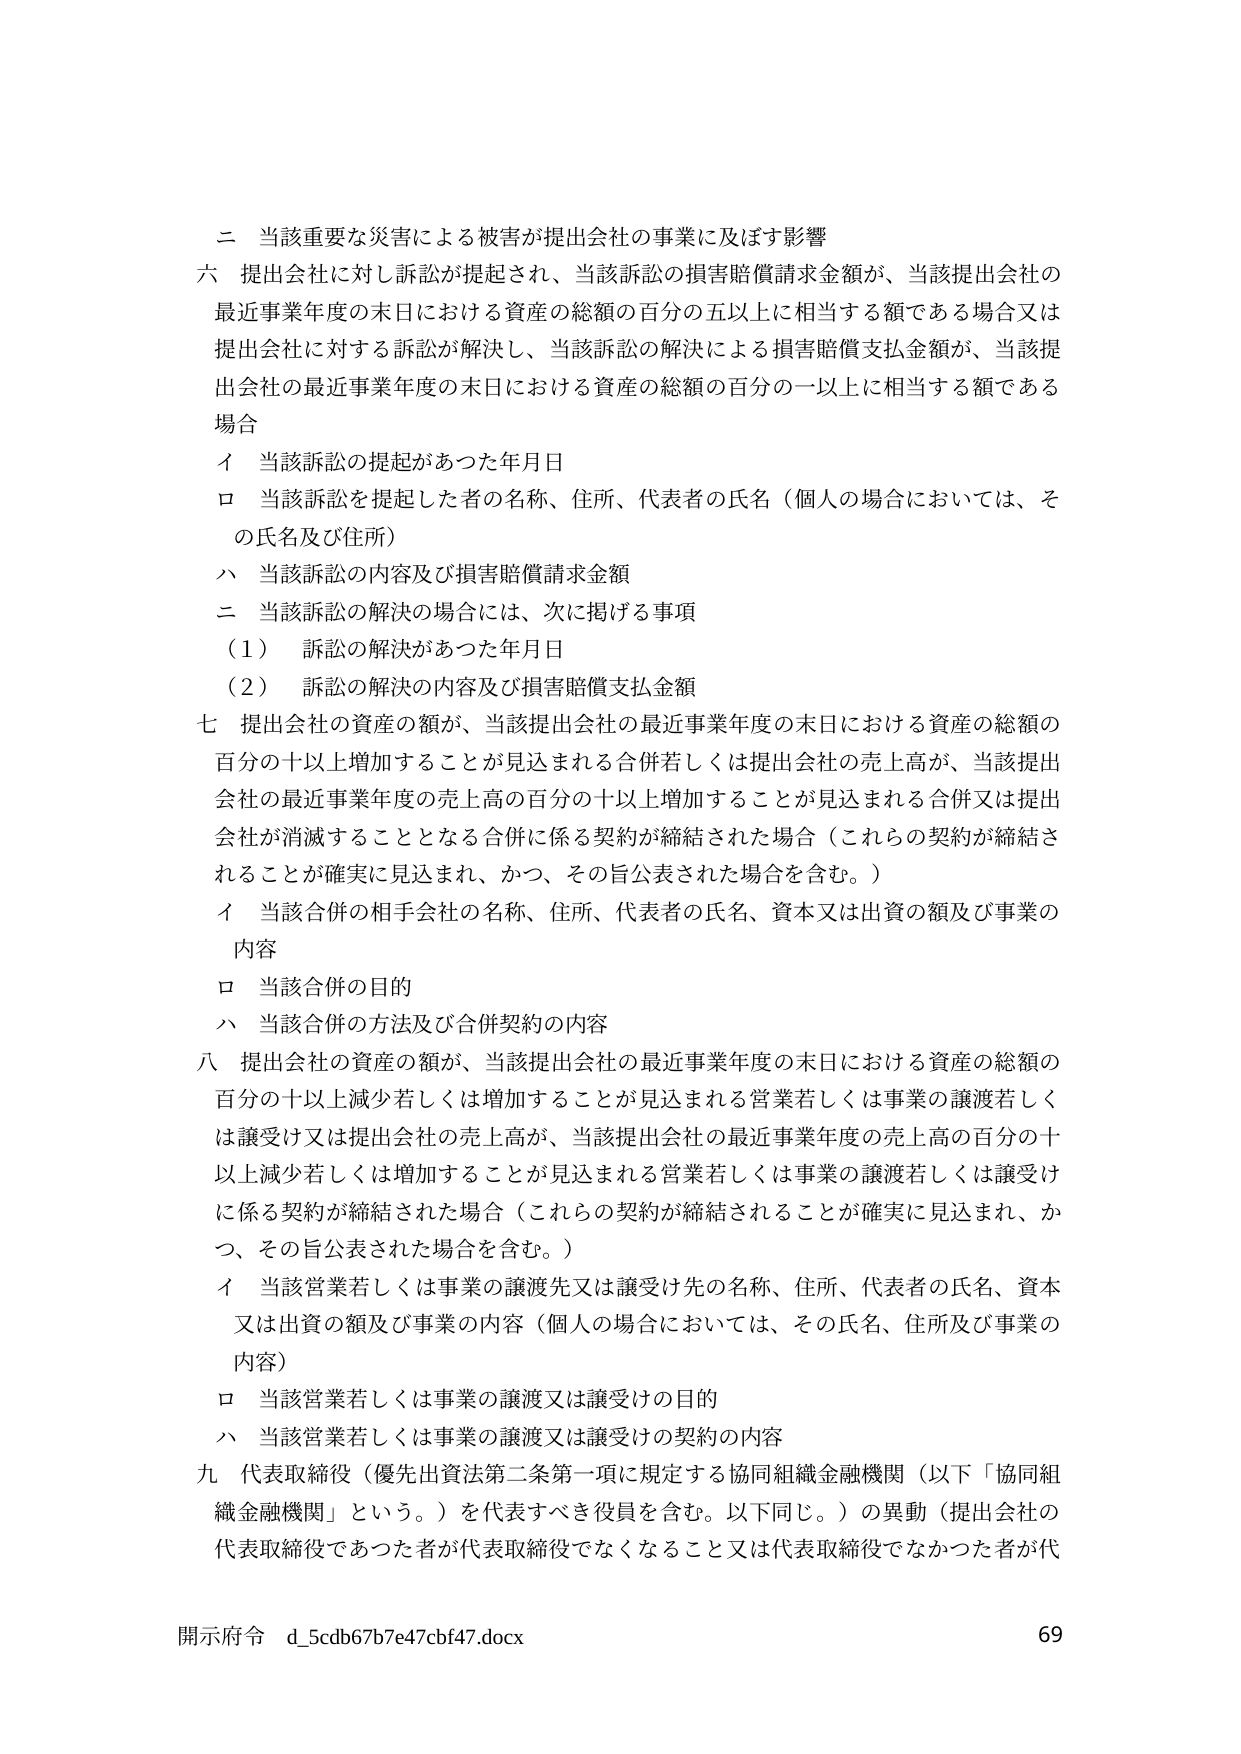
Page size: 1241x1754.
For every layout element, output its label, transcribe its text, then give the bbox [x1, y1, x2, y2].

text ハ 当該合併の方法及び合併契約の内容 [215, 1004, 1063, 1042]
text （２） 訴訟の解決の内容及び損害賠償支払金額 [215, 667, 1063, 704]
text ハ 当該営業若しくは事業の譲渡又は譲受けの契約の内容 [215, 1417, 1063, 1454]
text ロ 当該営業若しくは事業の譲渡又は譲受けの目的 [215, 1379, 1063, 1417]
text （１） 訴訟の解決があつた年月日 [215, 629, 1063, 667]
text ニ 当該訴訟の解決の場合には、次に掲げる事項 [215, 592, 1063, 629]
text 八 提出会社の資産の額が、当該提出会社の最近事業年度の末日における資産の総額の百分の十以上減少若しくは増加することが見込まれる営業若しくは事業の譲渡若しくは譲受け又は提出会社の売上高が、当該提出会社の最近事業年度の売上高の百分の十以上減少若しくは増加することが見込まれる営業若しくは事業の譲渡若しくは譲受けに係る契約が締結された場合（これらの契約が締結されることが確実に見込まれ、かつ、その旨公表された場合を含む。） [196, 1042, 1063, 1267]
text イ 当該合併の相手会社の名称、住所、代表者の氏名、資本又は出資の額及び事業の内容 [215, 892, 1063, 967]
text ハ 当該訴訟の内容及び損害賠償請求金額 [215, 554, 1063, 592]
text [196, 1454, 1063, 1567]
text イ 当該訴訟の提起があつた年月日 [215, 442, 1063, 479]
text ニ 当該重要な災害による被害が提出会社の事業に及ぼす影響 [215, 217, 1063, 254]
text 六 提出会社に対し訴訟が提起され、当該訴訟の損害賠償請求金額が、当該提出会社の最近事業年度の末日における資産の総額の百分の五以上に相当する額である場合又は提出会社に対する訴訟が解決し、当該訴訟の解決による損害賠償支払金額が、当該提出会社の最近事業年度の末日における資産の総額の百分の一以上に相当する額である場合 [196, 254, 1063, 442]
text 七 提出会社の資産の額が、当該提出会社の最近事業年度の末日における資産の総額の百分の十以上増加することが見込まれる合併若しくは提出会社の売上高が、当該提出会社の最近事業年度の売上高の百分の十以上増加することが見込まれる合併又は提出会社が消滅することとなる合併に係る契約が締結された場合（これらの契約が締結されることが確実に見込まれ、かつ、その旨公表された場合を含む。） [196, 704, 1063, 892]
text イ 当該営業若しくは事業の譲渡先又は譲受け先の名称、住所、代表者の氏名、資本又は出資の額及び事業の内容（個人の場合においては、その氏名、住所及び事業の内容） [215, 1267, 1063, 1379]
text ロ 当該合併の目的 [215, 967, 1063, 1004]
text ロ 当該訴訟を提起した者の名称、住所、代表者の氏名（個人の場合においては、その氏名及び住所） [215, 479, 1063, 554]
